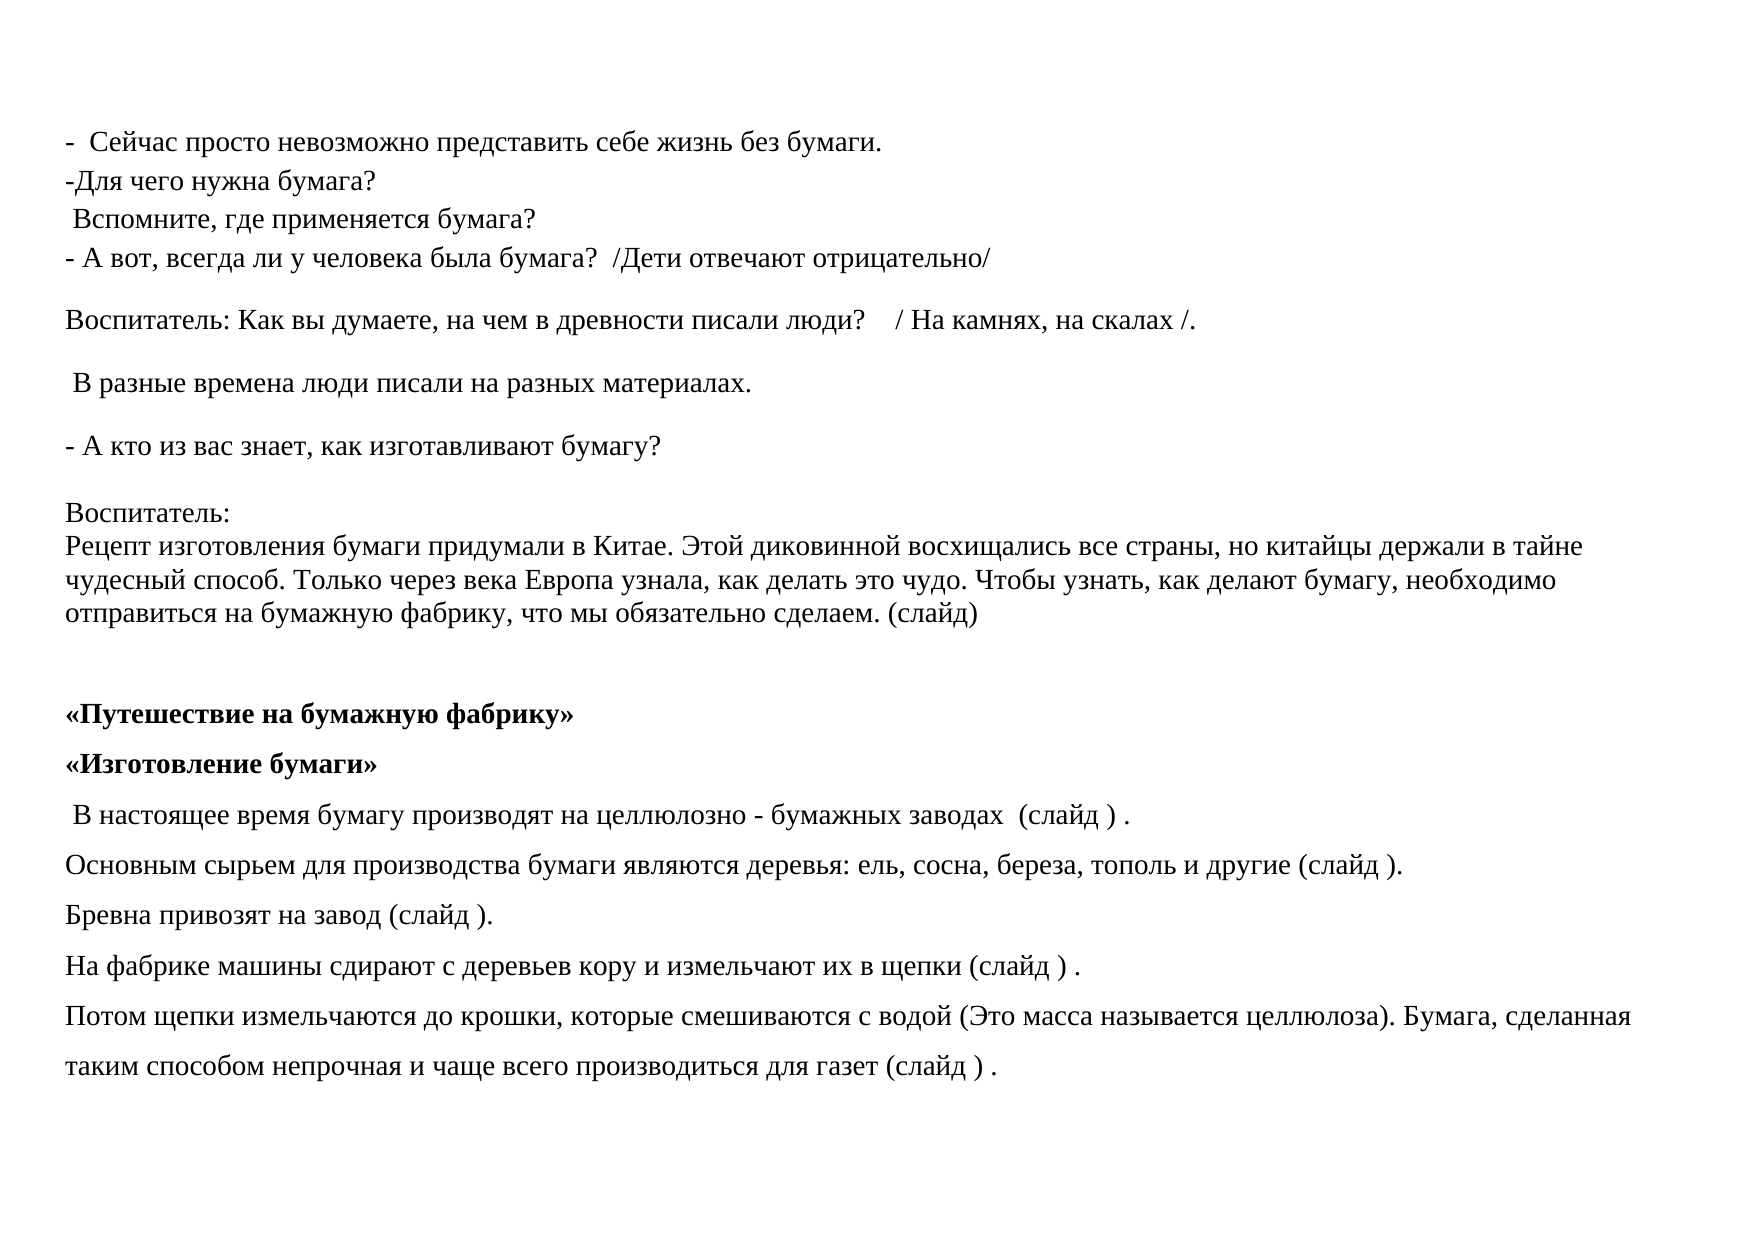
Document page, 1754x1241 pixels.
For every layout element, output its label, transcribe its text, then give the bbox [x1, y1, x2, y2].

text Воспитатель: Как вы думаете, на чем в древности писали люди? / На камнях, на скалах /. [65, 302, 1689, 336]
text Рецепт изготовления бумаги придумали в Китае. Этой диковинной восхищались все страны, но китайцы держали в тайне чудесный способ. Только через века Европа узнала, как делать это чудо. Чтобы узнать, как делают бумагу, необходимо отправиться на бумажную фабрику, что мы обязательно сделаем. (слайд) [65, 528, 1689, 629]
text Потом щепки измельчаются до крошки, которые смешиваются с водой (Это масса называется целлюлоза). Бумага, сделанная таким способом непрочная и чаще всего производиться для газет (слайд ) . [65, 998, 1689, 1082]
text В настоящее время бумагу производят на целлюлозно - бумажных заводах (слайд ) . [65, 797, 1689, 830]
text Бревна привозят на завод (слайд ). [65, 897, 1689, 931]
text В разные времена люди писали на разных материалах. [65, 365, 1689, 399]
text - А вот, всегда ли у человека была бумага? /Дети отвечают отрицательно/ [65, 240, 1689, 273]
text «Путешествие на бумажную фабрику» [65, 696, 1689, 730]
text - А кто из вас знает, как изготавливают бумагу? [65, 428, 1689, 461]
text На фабрике машины сдирают с деревьев кору и измельчают их в щепки (слайд ) . [65, 948, 1689, 981]
text -Для чего нужна бумага? [65, 163, 1689, 196]
text - Сейчас просто невозможно представить себе жизнь без бумаги. [65, 124, 1689, 158]
text Основным сырьем для производства бумаги являются деревья: ель, сосна, береза, тополь и другие (слайд ). [65, 847, 1689, 881]
text Вспомните, где применяется бумага? [65, 201, 1689, 235]
text Воспитатель: [65, 495, 1689, 528]
text «Изготовление бумаги» [65, 746, 1689, 780]
